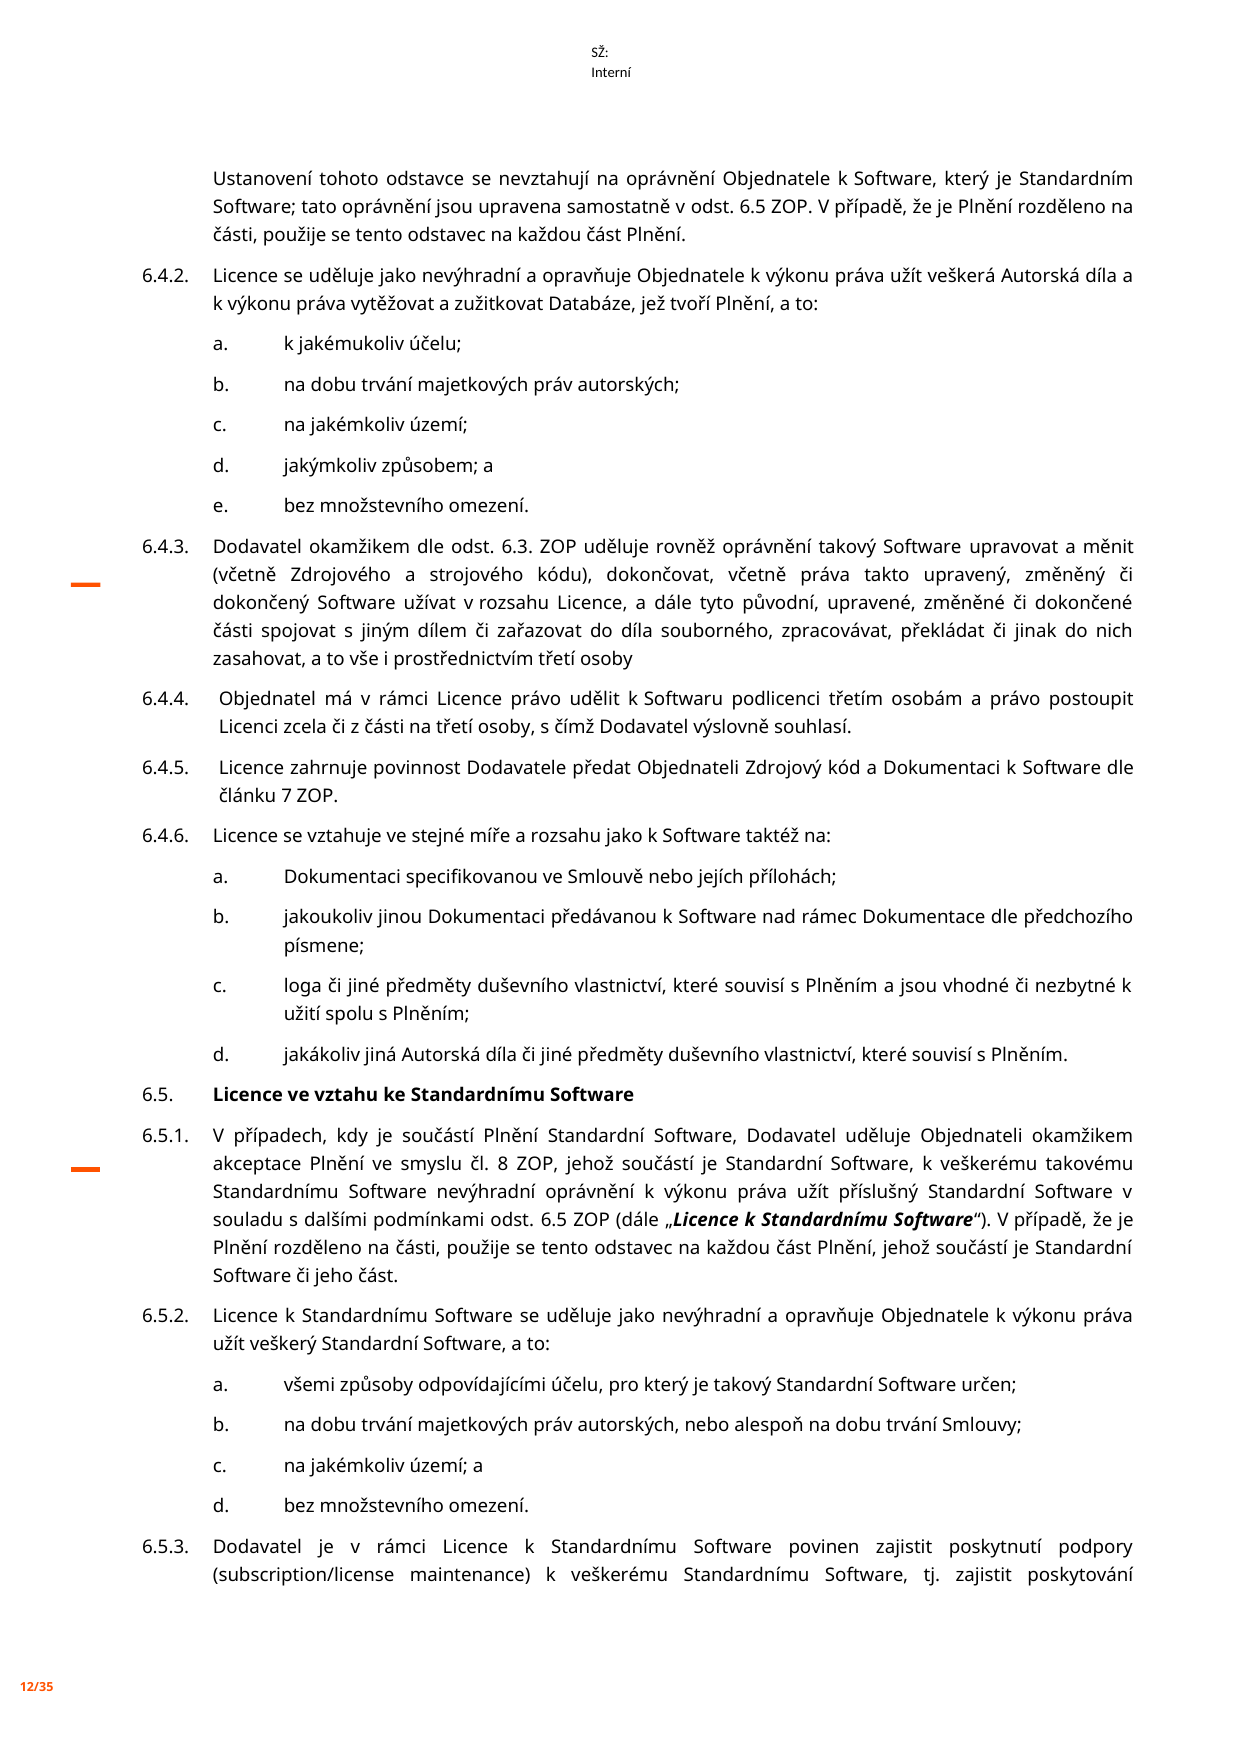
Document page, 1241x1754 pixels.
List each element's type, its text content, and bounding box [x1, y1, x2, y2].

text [142, 165, 1134, 247]
text bez množstevního omezení. [213, 1493, 1134, 1518]
text Licence ve vztahu ke Standardnímu Software [142, 1081, 1134, 1107]
text na dobu trvání majetkových práv autorských, nebo alespoň na dobu trvání Smlouvy; [213, 1412, 1134, 1437]
text Dodavatel okamžikem dle odst. 6.3. ZOP uděluje rovněž oprávnění takový Software upravovat a měnit (včetně Zdrojového a strojového kódu), dokončovat, včetně práva takto upravený, změněný či dokončený Software užívat v rozsahu Licence, a dále tyto původní, upravené, změněné či dokončené části spojovat s jiným dílem či zařazovat do díla souborného, zpracovávat, překládat či jinak do nich zasahovat, a to vše i prostřednictvím třetí osoby [142, 533, 1134, 671]
text jakýmkoliv způsobem; a [213, 452, 1134, 478]
text Objednatel má v rámci Licence právo udělit k Softwaru podlicenci třetím osobám a právo postoupit Licenci zcela či z části na třetí osoby, s čímž Dodavatel výslovně souhlasí. [142, 686, 1134, 739]
text všemi způsoby odpovídajícími účelu, pro který je takový Standardní Software určen; [213, 1371, 1134, 1397]
text Licence k Standardnímu Software se uděluje jako nevýhradní a opravňuje Objednatele k výkonu práva užít veškerý Standardní Software, a to: [142, 1303, 1134, 1356]
text bez množstevního omezení. [213, 493, 1134, 518]
text loga či jiné předměty duševního vlastnictví, které souvisí s Plněním a jsou vhodné či nezbytné k užití spolu s Plněním; [213, 972, 1134, 1026]
text jakákoliv jiná Autorská díla či jiné předměty duševního vlastnictví, které souvisí s Plněním. [213, 1041, 1134, 1066]
text Licence se vztahuje ve stejné míře a rozsahu jako k Software taktéž na: [142, 823, 1134, 848]
text na dobu trvání majetkových práv autorských; [213, 371, 1134, 397]
text V případech, kdy je součástí Plnění Standardní Software, Dodavatel uděluje Objednateli okamžikem akceptace Plnění ve smyslu čl. 8 ZOP, jehož součástí je Standardní Software, k veškerému takovému Standardnímu Software nevýhradní oprávnění k výkonu práva užít příslušný Standardní Software v souladu s dalšími podmínkami odst. 6.5 ZOP (dále „Licence k Standardnímu Software“). V případě, že je Plnění rozděleno na části, použije se tento odstavec na každou část Plnění, jehož součástí je Standardní Software či jeho část. [142, 1122, 1134, 1288]
text na jakémkoliv území; a [213, 1452, 1134, 1478]
text na jakémkoliv území; [213, 412, 1134, 437]
text k jakémukoliv účelu; [213, 331, 1134, 356]
text Licence zahrnuje povinnost Dodavatele předat Objednateli Zdrojový kód a Dokumentaci k Software dle článku 7 ZOP. [142, 754, 1134, 808]
text jakoukoliv jinou Dokumentaci předávanou k Software nad rámec Dokumentace dle předchozího písmene; [213, 904, 1134, 957]
text Licence se uděluje jako nevýhradní a opravňuje Objednatele k výkonu práva užít veškerá Autorská díla a k výkonu práva vytěžovat a zužitkovat Databáze, jež tvoří Plnění, a to: [142, 262, 1134, 316]
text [142, 1533, 1134, 1587]
text Dokumentaci specifikovanou ve Smlouvě nebo jejích přílohách; [213, 863, 1134, 889]
